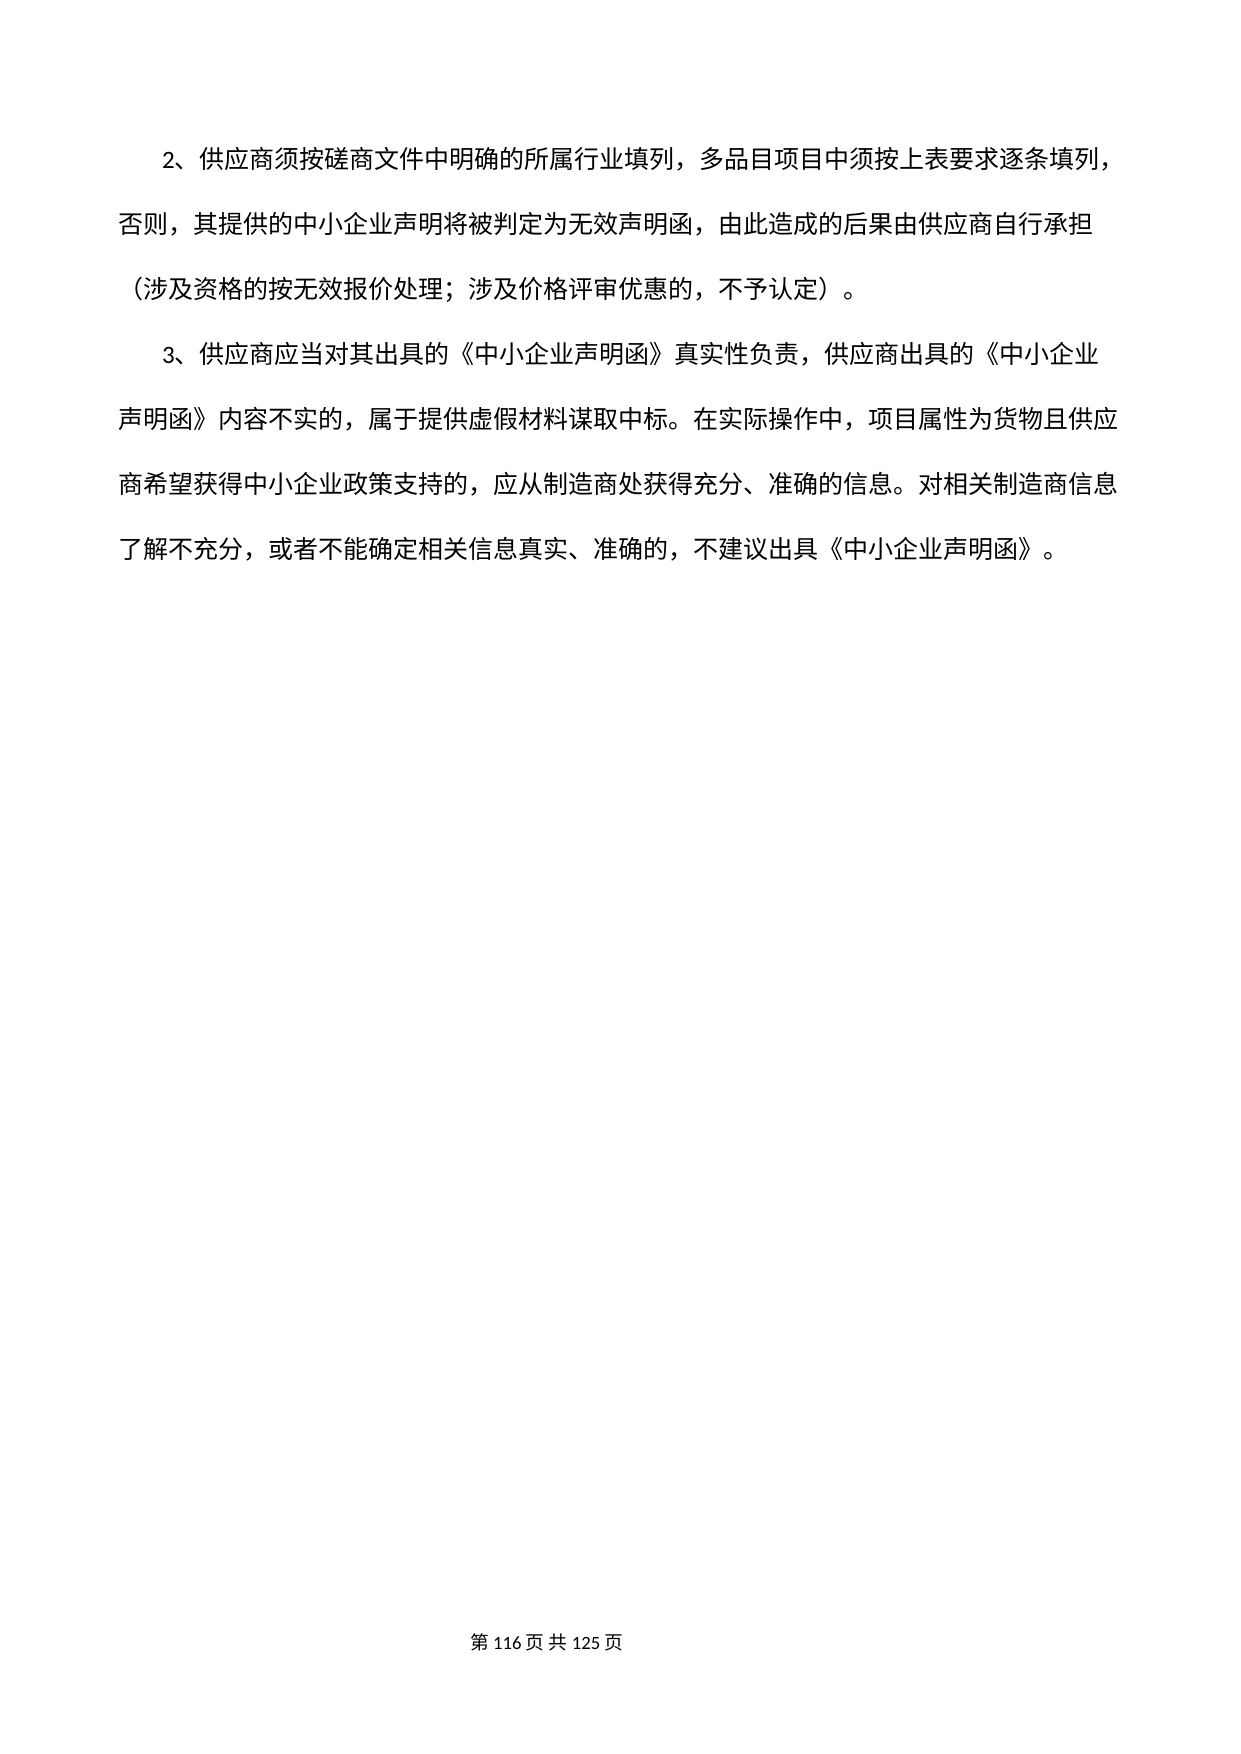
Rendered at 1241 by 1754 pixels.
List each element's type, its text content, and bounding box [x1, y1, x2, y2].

text 2、供应商须按磋商文件中明确的所属行业填列，多品目项目中须按上表要求逐条填列，否则，其提供的中小企业声明将被判定为无效声明函，由此造成的后果由供应商自行承担（涉及资格的按无效报价处理；涉及价格评审优惠的，不予认定）。 [118, 125, 1122, 320]
text 3、供应商应当对其出具的《中小企业声明函》真实性负责，供应商出具的《中小企业声明函》内容不实的，属于提供虚假材料谋取中标。在实际操作中，项目属性为货物且供应商希望获得中小企业政策支持的，应从制造商处获得充分、准确的信息。对相关制造商信息了解不充分，或者不能确定相关信息真实、准确的，不建议出具《中小企业声明函》。 [118, 320, 1122, 580]
